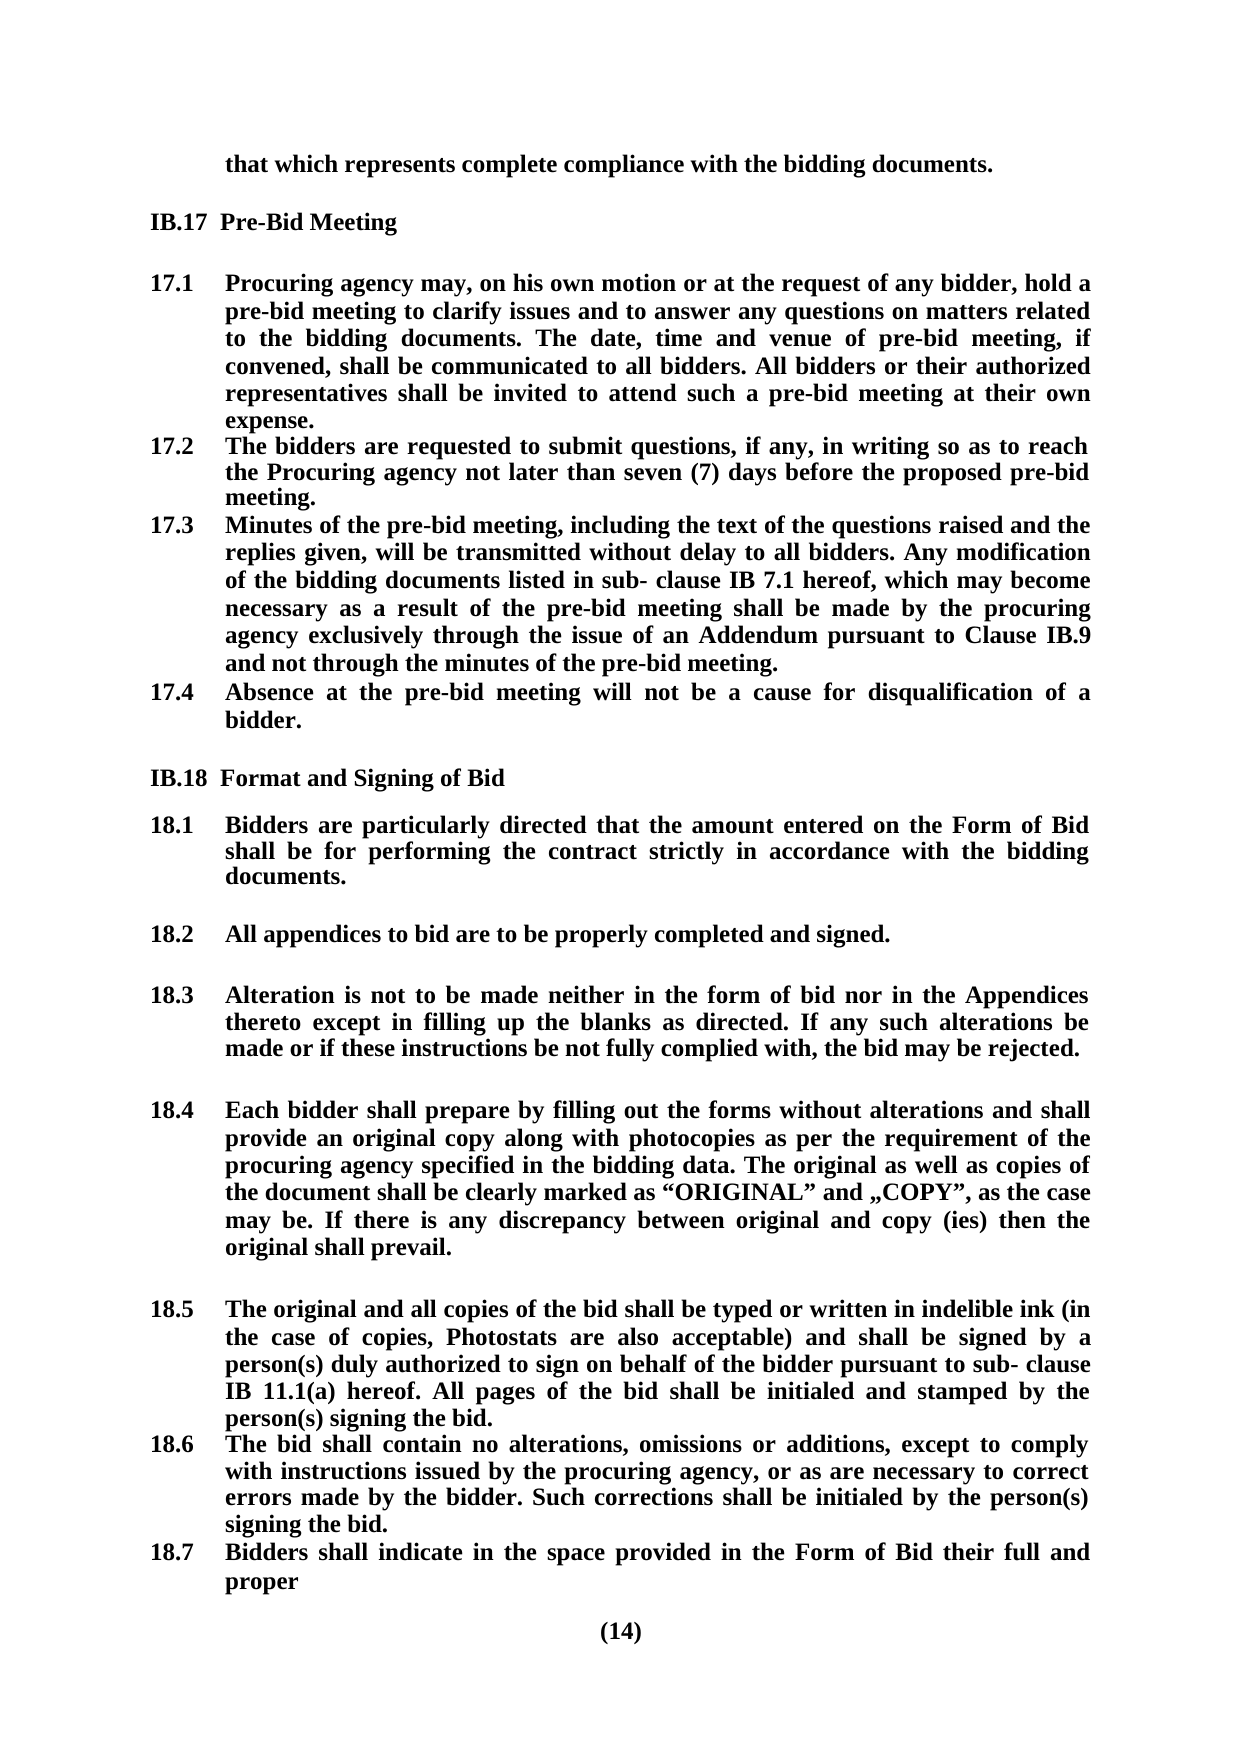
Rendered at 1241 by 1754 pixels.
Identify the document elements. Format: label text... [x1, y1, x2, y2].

list Procuring agency may, on his own motion or at the request of any bidder, hold a pre-bid meeting to clarify issues and to answer any questions on matters related to the bidding documents. The date, time and venue of pre-bid meeting, if convened, shall be communicated to all bidders. All bidders or their authorized representatives shall be invited to attend such a pre-bid meeting at their own expense. [150, 270, 1092, 434]
list Absence at the pre-bid meeting will not be a cause for disqualification of a bidder. [150, 677, 1092, 734]
list The bidders are requested to submit questions, if any, in writing so as to reach the Procuring agency not later than seven (7) days before the proposed pre-bid meeting. [150, 434, 1090, 511]
text IB.17 Pre-Bid Meeting [150, 207, 1092, 236]
list The bid shall contain no alterations, omissions or additions, except to comply with instructions issued by the procuring agency, or as are necessary to correct errors made by the bidder. Such corrections shall be initialed by the person(s) signing the bid. [150, 1432, 1090, 1537]
list Bidders shall indicate in the space provided in the Form of Bid their full and proper [150, 1537, 1092, 1595]
list Minutes of the pre-bid meeting, including the text of the questions raised and the replies given, will be transmitted without delay to all bidders. Any modification of the bidding documents listed in sub- clause IB 7.1 hereof, which may become necessary as a result of the pre-bid meeting shall be made by the procuring agency exclusively through the issue of an Addendum pursuant to Clause IB.9 and not through the minutes of the pre-bid meeting. [150, 511, 1092, 677]
list Each bidder shall prepare by filling out the forms without alterations and shall provide an original copy along with photocopies as per the requirement of the procuring agency specified in the bidding data. The original as well as copies of the document shall be clearly marked as “ORIGINAL” and „COPY”, as the case may be. If there is any discrepancy between original and copy (ies) then the original shall prevail. [150, 1097, 1092, 1261]
text that which represents complete compliance with the bidding documents. [225, 149, 1092, 178]
text IB.18 Format and Signing of Bid [150, 763, 1092, 792]
list All appendices to bid are to be properly completed and signed. [150, 919, 1092, 948]
list Alteration is not to be made neither in the form of bid nor in the Appendices thereto except in filling up the blanks as directed. If any such alterations be made or if these instructions be not fully complied with, the bid may be rejected. [150, 983, 1090, 1062]
list Bidders are particularly directed that the amount entered on the Form of Bid shall be for performing the contract strictly in accordance with the bidding documents. [150, 813, 1090, 890]
list The original and all copies of the bid shall be typed or written in indelible ink (in the case of copies, Photostats are also acceptable) and shall be signed by a person(s) duly authorized to sign on behalf of the bidder pursuant to sub- clause IB 11.1(a) hereof. All pages of the bid shall be initialed and stamped by the person(s) signing the bid. [150, 1296, 1092, 1432]
text (14) [600, 1616, 1092, 1644]
